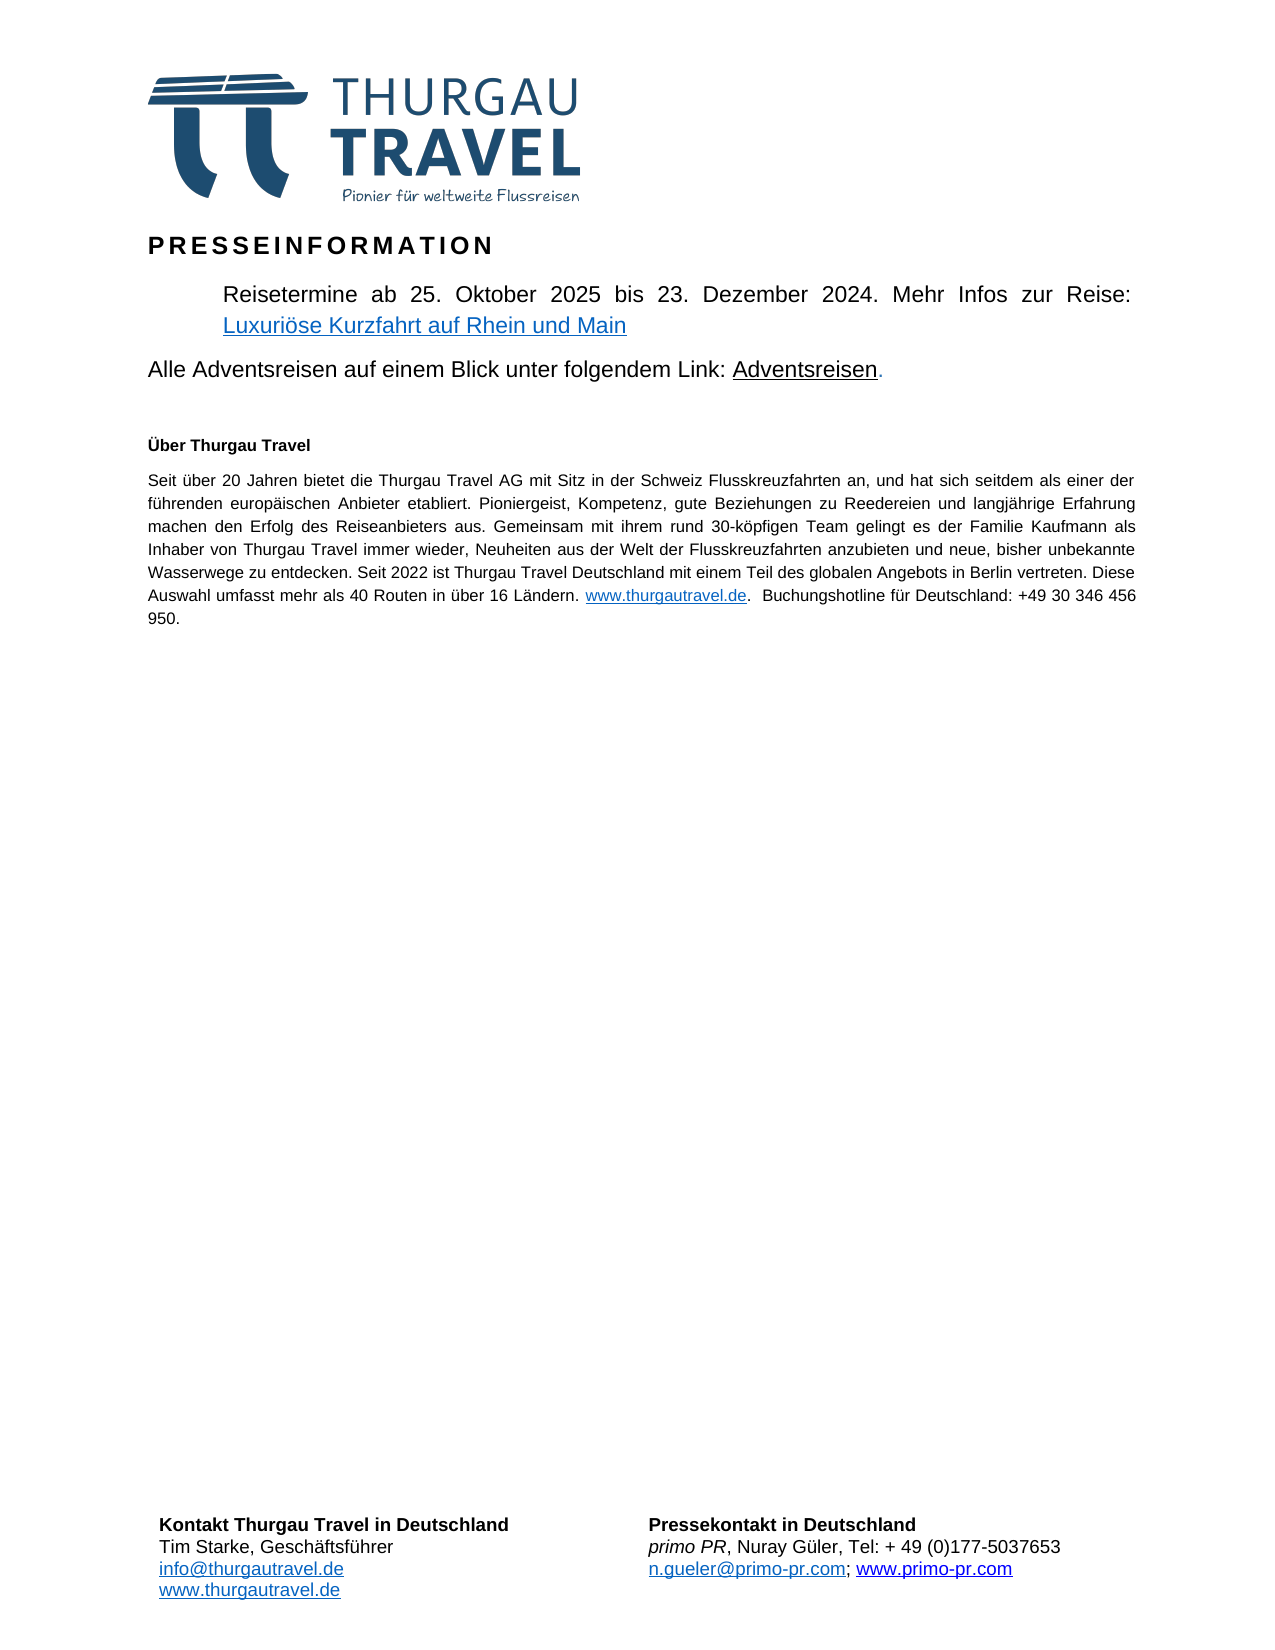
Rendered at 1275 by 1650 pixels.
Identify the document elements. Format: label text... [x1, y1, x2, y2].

picture [147, 73, 581, 202]
subtitle Alle Adventsreisen auf einem Blick unter folgendem Link: Adventsreisen. [148, 356, 1137, 383]
text Über Thurgau Travel [148, 436, 1137, 455]
text Seit über 20 Jahren bietet die Thurgau Travel AG mit Sitz in der Schweiz Flusskreuzfahrten an, und hat sich seitdem als einer der führenden europäischen Anbieter etabliert. Pioniergeist, Kompetenz, gute Beziehungen zu Reedereien und langjährige Erfahrung machen den Erfolg des Reiseanbieters aus. Gemeinsam mit ihrem rund 30-köpfigen Team gelingt es der Familie Kaufmann als Inhaber von Thurgau Travel immer wieder, Neuheiten aus der Welt der Flusskreuzfahrten anzubieten und neue, bisher unbekannte Wasserwege zu entdecken. Seit 2022 ist Thurgau Travel Deutschland mit einem Teil des globalen Angebots in Berlin vertreten. Diese Auswahl umfasst mehr als 40 Routen in über 16 Ländern. www.thurgautravel.de. Buchungshotline für Deutschland: +49 30 346 456 950. [148, 471, 1137, 628]
